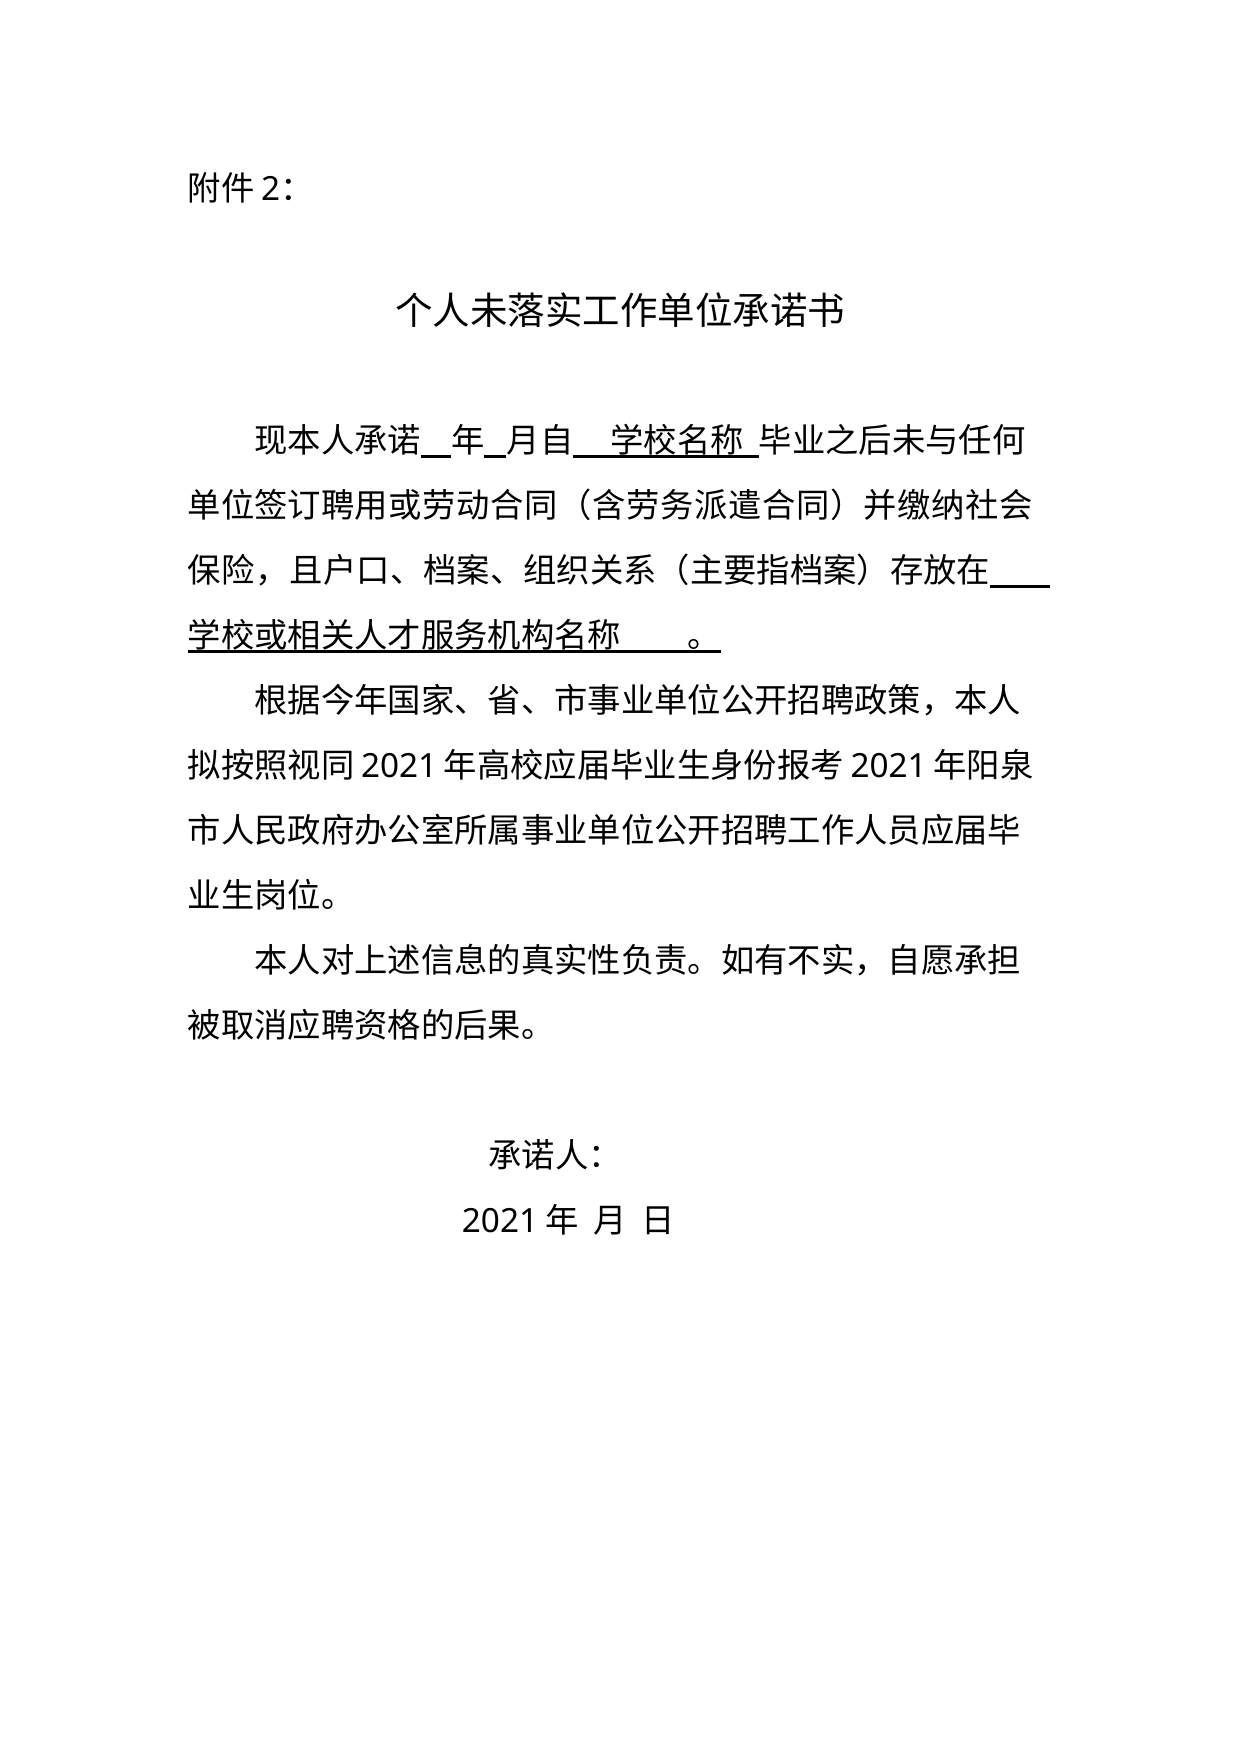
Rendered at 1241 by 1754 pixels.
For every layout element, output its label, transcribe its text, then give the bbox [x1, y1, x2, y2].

text 现本人承诺 年 月自 学校名称 毕业之后未与任何单位签订聘用或劳动合同（含劳务派遣合同）并缴纳社会保险，且户口、档案、组织关系（主要指档案）存放在 学校或相关人才服务机构名称 。 [187, 405, 1053, 665]
text 附件2： [187, 162, 1053, 210]
text 个人未落实工作单位承诺书 [187, 275, 1053, 340]
text 承诺人： [187, 1120, 1053, 1185]
text 2021年 月 日 [187, 1185, 1053, 1250]
text 本人对上述信息的真实性负责。如有不实，自愿承担被取消应聘资格的后果。 [187, 925, 1053, 1055]
text 根据今年国家、省、市事业单位公开招聘政策，本人拟按照视同2021年高校应届毕业生身份报考2021年阳泉市人民政府办公室所属事业单位公开招聘工作人员应届毕业生岗位。 [187, 665, 1053, 925]
